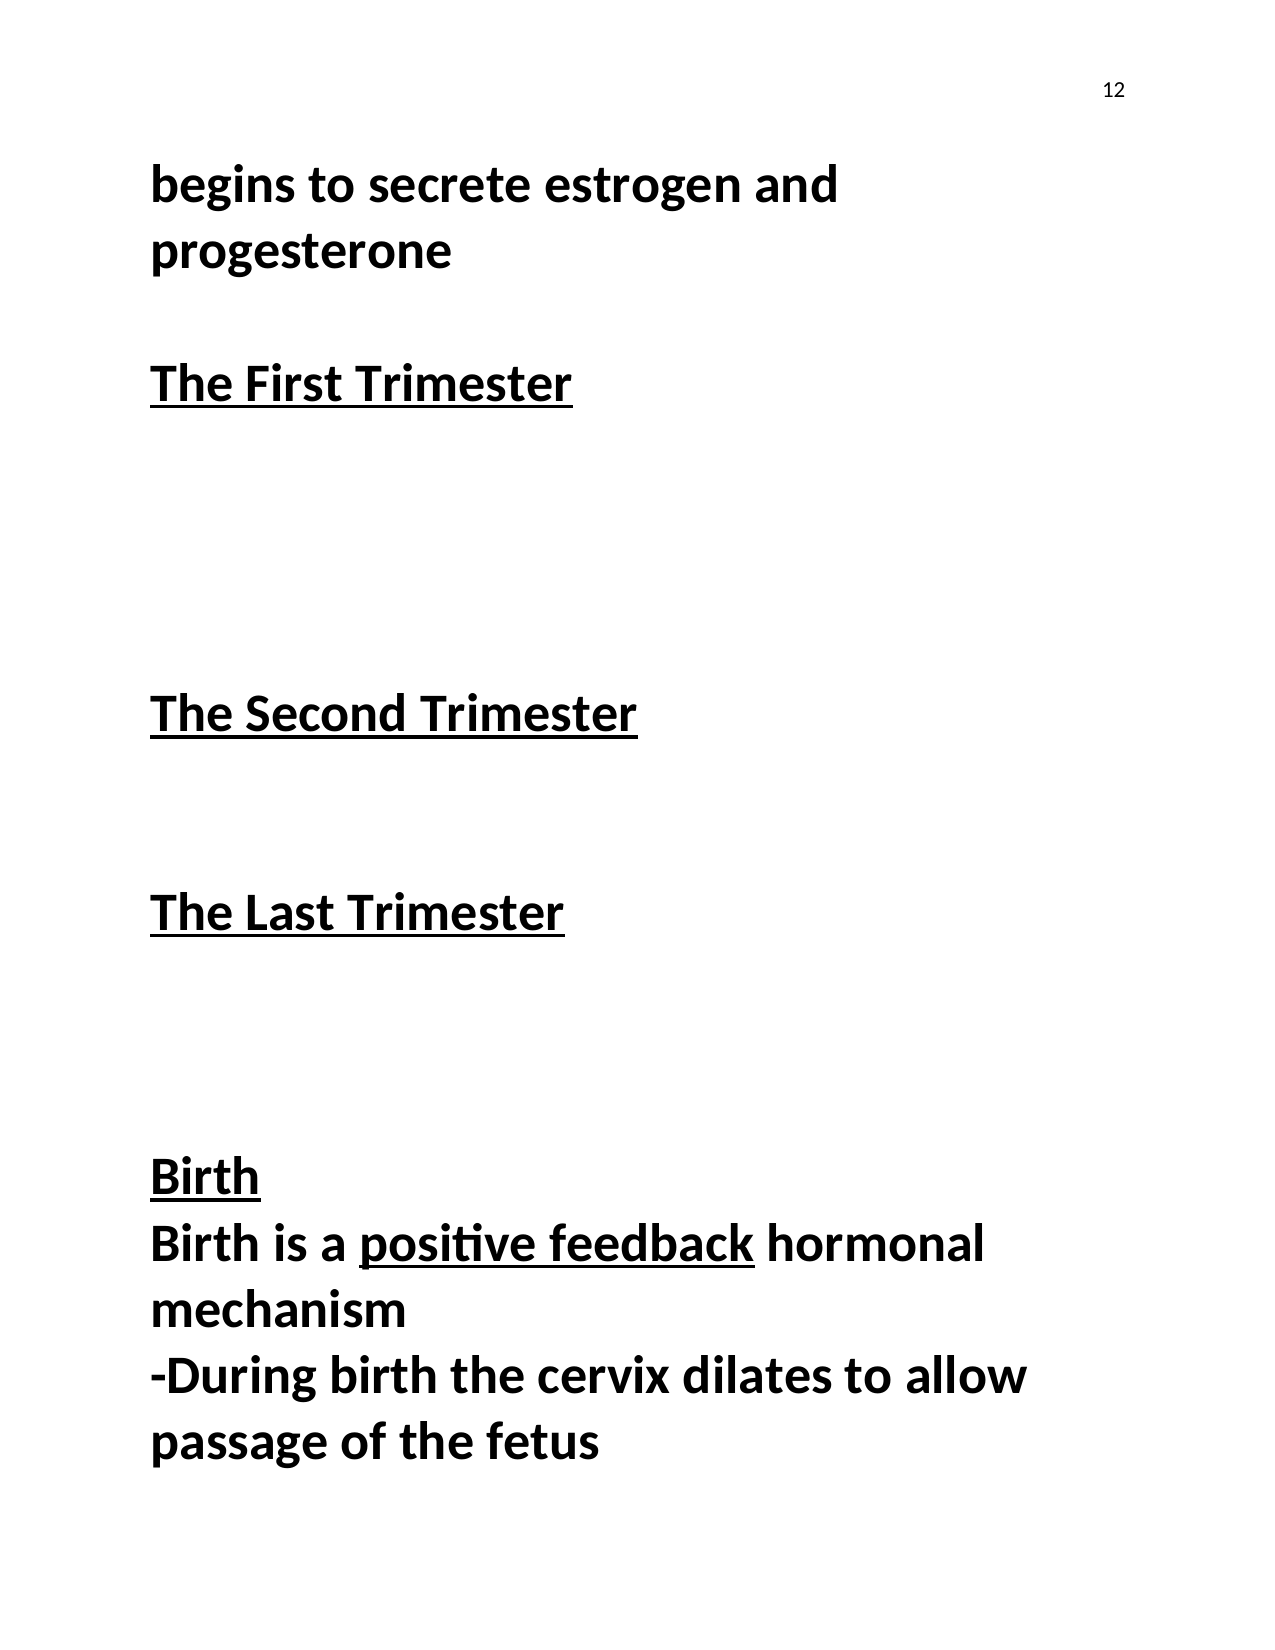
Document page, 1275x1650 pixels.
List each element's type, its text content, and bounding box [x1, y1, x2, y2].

text The Second Trimester [150, 679, 1125, 745]
text The Last Trimester [150, 878, 1125, 944]
text -During birth the cervix dilates to allow passage of the fetus [150, 1341, 1125, 1473]
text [150, 150, 1125, 282]
text The First Trimester [150, 348, 1125, 414]
text Birth [150, 1142, 1125, 1208]
text Birth is a positive feedback hormonal mechanism [150, 1208, 1125, 1341]
